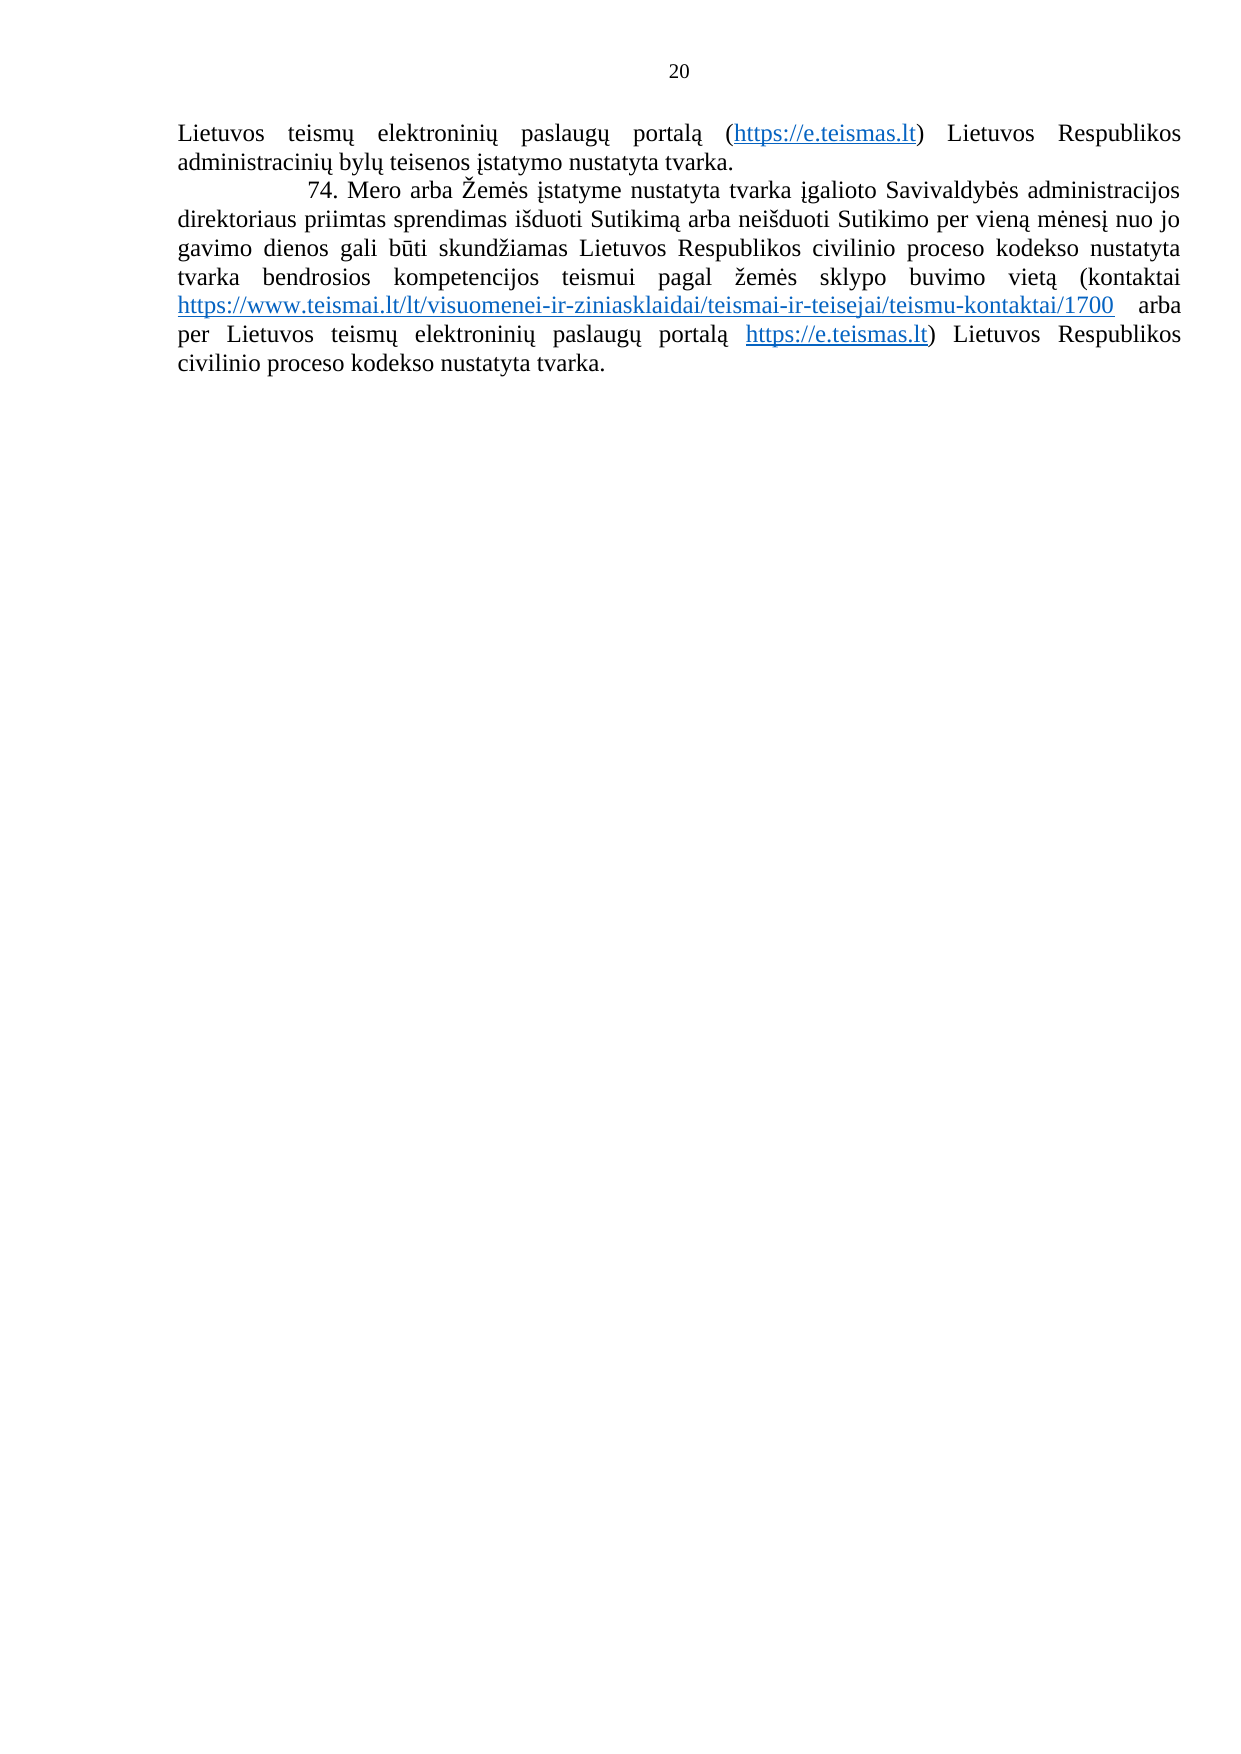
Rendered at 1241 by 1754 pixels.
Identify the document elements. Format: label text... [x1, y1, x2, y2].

text 74. Mero arba Žemės įstatyme nustatyta tvarka įgalioto Savivaldybės administracijos direktoriaus priimtas sprendimas išduoti Sutikimą arba neišduoti Sutikimo per vieną mėnesį nuo jo gavimo dienos gali būti skundžiamas Lietuvos Respublikos civilinio proceso kodekso nustatyta tvarka bendrosios kompetencijos teismui pagal žemės sklypo buvimo vietą (kontaktai https://www.teismai.lt/lt/visuomenei-ir-ziniasklaidai/teismai-ir-teisejai/teismu-kontaktai/1700 arba per Lietuvos teismų elektroninių paslaugų portalą https://e.teismas.lt) Lietuvos Respublikos civilinio proceso kodekso nustatyta tvarka. [177, 176, 1181, 377]
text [177, 118, 1181, 176]
